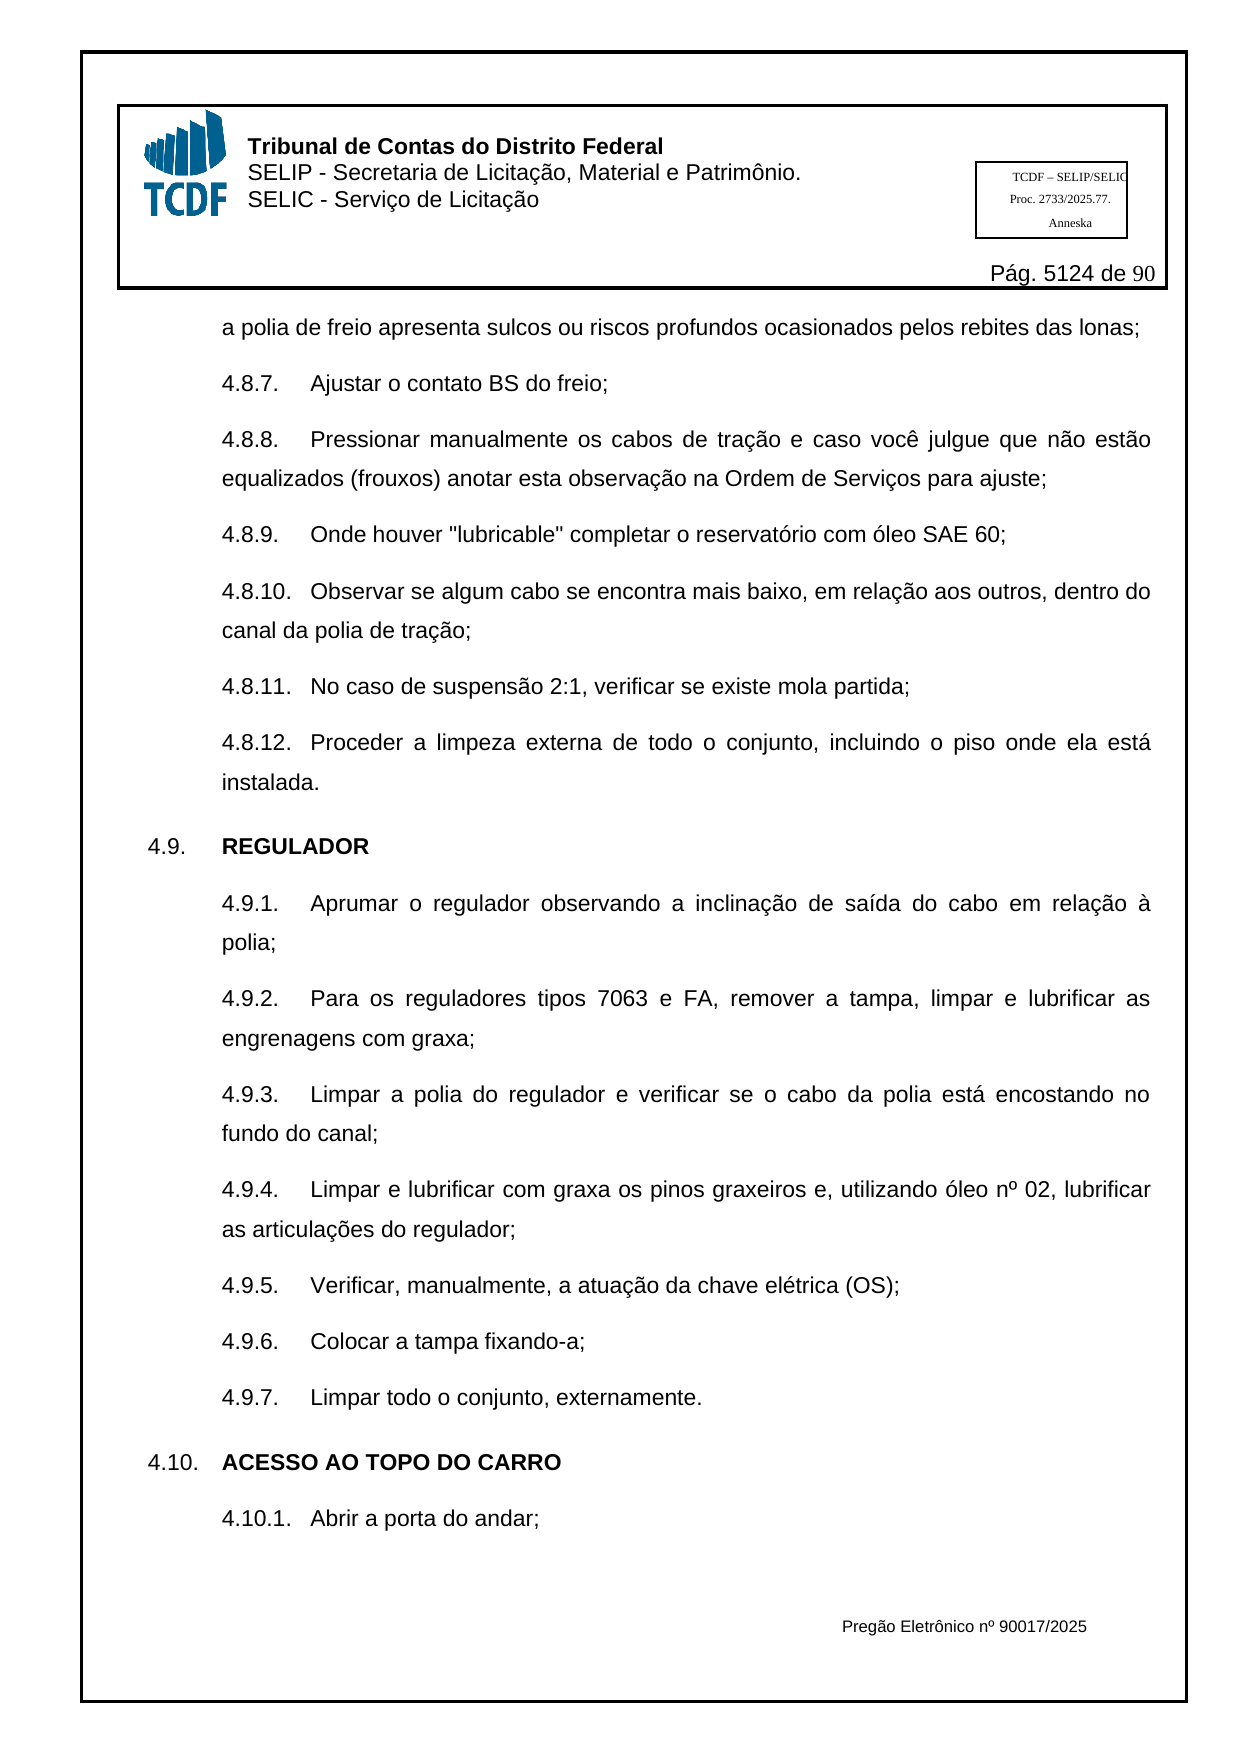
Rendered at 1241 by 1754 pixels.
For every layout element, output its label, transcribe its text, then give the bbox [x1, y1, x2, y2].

list Aprumar o regulador observando a inclinação de saída do cabo em relação à polia; [222, 889, 1152, 955]
list Limpar todo o conjunto, externamente. [222, 1384, 1152, 1411]
list ACESSO AO TOPO DO CARRO [148, 1449, 1152, 1475]
list REGULADOR [148, 833, 1152, 860]
list Pressionar manualmente os cabos de tração e caso você julgue que não estão equalizados (frouxos) anotar esta observação na Ordem de Serviços para ajuste; [222, 426, 1152, 492]
list Proceder a limpeza externa de todo o conjunto, incluindo o piso onde ela está instalada. [222, 729, 1152, 795]
list Para os reguladores tipos 7063 e FA, remover a tampa, limpar e lubrificar as engrenagens com graxa; [222, 985, 1152, 1051]
list Limpar a polia do regulador e verificar se o cabo da polia está encostando no fundo do canal; [222, 1081, 1152, 1147]
list Limpar e lubrificar com graxa os pinos graxeiros e, utilizando óleo nº 02, lubrificar as articulações do regulador; [222, 1176, 1152, 1242]
picture [129, 107, 241, 218]
list Onde houver "lubricable" completar o reservatório com óleo SAE 60; [222, 521, 1152, 548]
list No caso de suspensão 2:1, verificar se existe mola partida; [222, 673, 1152, 699]
list Abrir a porta do andar; [222, 1505, 1152, 1531]
list Observar se algum cabo se encontra mais baixo, em relação aos outros, dentro do canal da polia de tração; [222, 578, 1152, 643]
list Colocar a tampa fixando-a; [222, 1328, 1152, 1354]
list Verificar, manualmente, a atuação da chave elétrica (OS); [222, 1272, 1152, 1298]
list Ajustar o contato BS do freio; [222, 370, 1152, 396]
